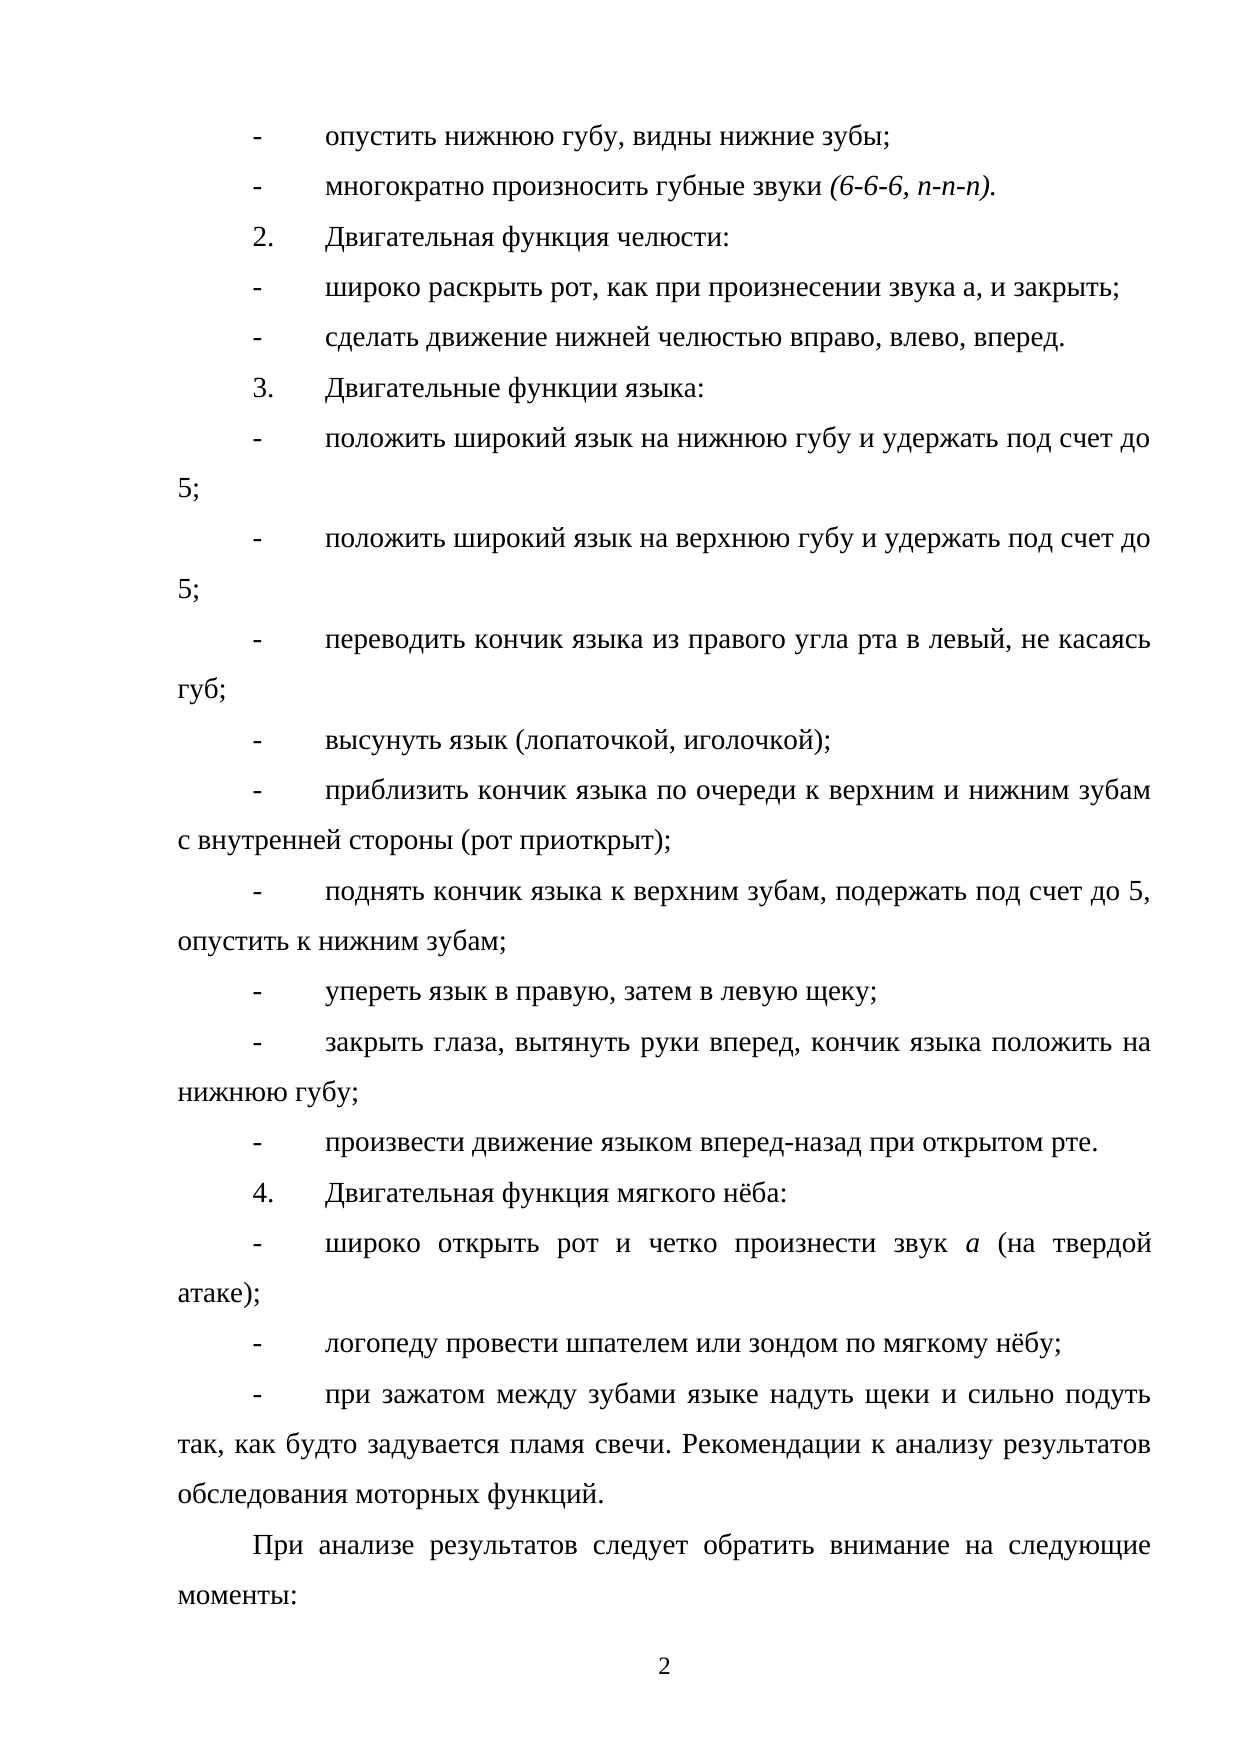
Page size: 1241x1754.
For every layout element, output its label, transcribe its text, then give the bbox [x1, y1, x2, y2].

list переводить кончик языка из правого угла рта в левый, не касаясь губ; [177, 621, 1152, 705]
text 3. Двигательные функции языка: [177, 370, 1152, 403]
list приблизить кончик языка по очереди к верхним и нижним зубам с внутренней стороны (рот приоткрыт); [177, 772, 1152, 856]
list сделать движение нижней челюстью вправо, влево, вперед. [177, 319, 1152, 353]
list широко открыть рот и четко произнести звук а (на твердой атаке); [177, 1225, 1152, 1309]
text 4. Двигательная функция мягкого нёба: [177, 1175, 1152, 1208]
list опустить нижнюю губу, видны нижние зубы; [177, 118, 1152, 152]
list многократно произносить губные звуки (6-6-6, п-п-п). [177, 168, 1152, 202]
text При анализе результатов следует обратить внимание на следующие моменты: [177, 1527, 1152, 1611]
list произвести движение языком вперед-назад при открытом рте. [177, 1124, 1152, 1158]
list при зажатом между зубами языке надуть щеки и сильно подуть так, как будто задувается пламя свечи. Рекомендации к анализу результатов обследования моторных функций. [177, 1376, 1152, 1510]
text 2. Двигательная функция челюсти: [177, 219, 1152, 252]
list высунуть язык (лопаточкой, иголочкой); [177, 722, 1152, 755]
list упереть язык в правую, затем в левую щеку; [177, 973, 1152, 1007]
list положить широкий язык на верхнюю губу и удержать под счет до 5; [177, 521, 1152, 604]
list логопеду провести шпателем или зондом по мягкому нёбу; [177, 1326, 1152, 1359]
list закрыть глаза, вытянуть руки вперед, кончик языка положить на нижнюю губу; [177, 1024, 1152, 1108]
list широко раскрыть рот, как при произнесении звука а, и закрыть; [177, 269, 1152, 303]
list поднять кончик языка к верхним зубам, подержать под счет до 5, опустить к нижним зубам; [177, 873, 1152, 957]
list положить широкий язык на нижнюю губу и удержать под счет до 5; [177, 420, 1152, 504]
